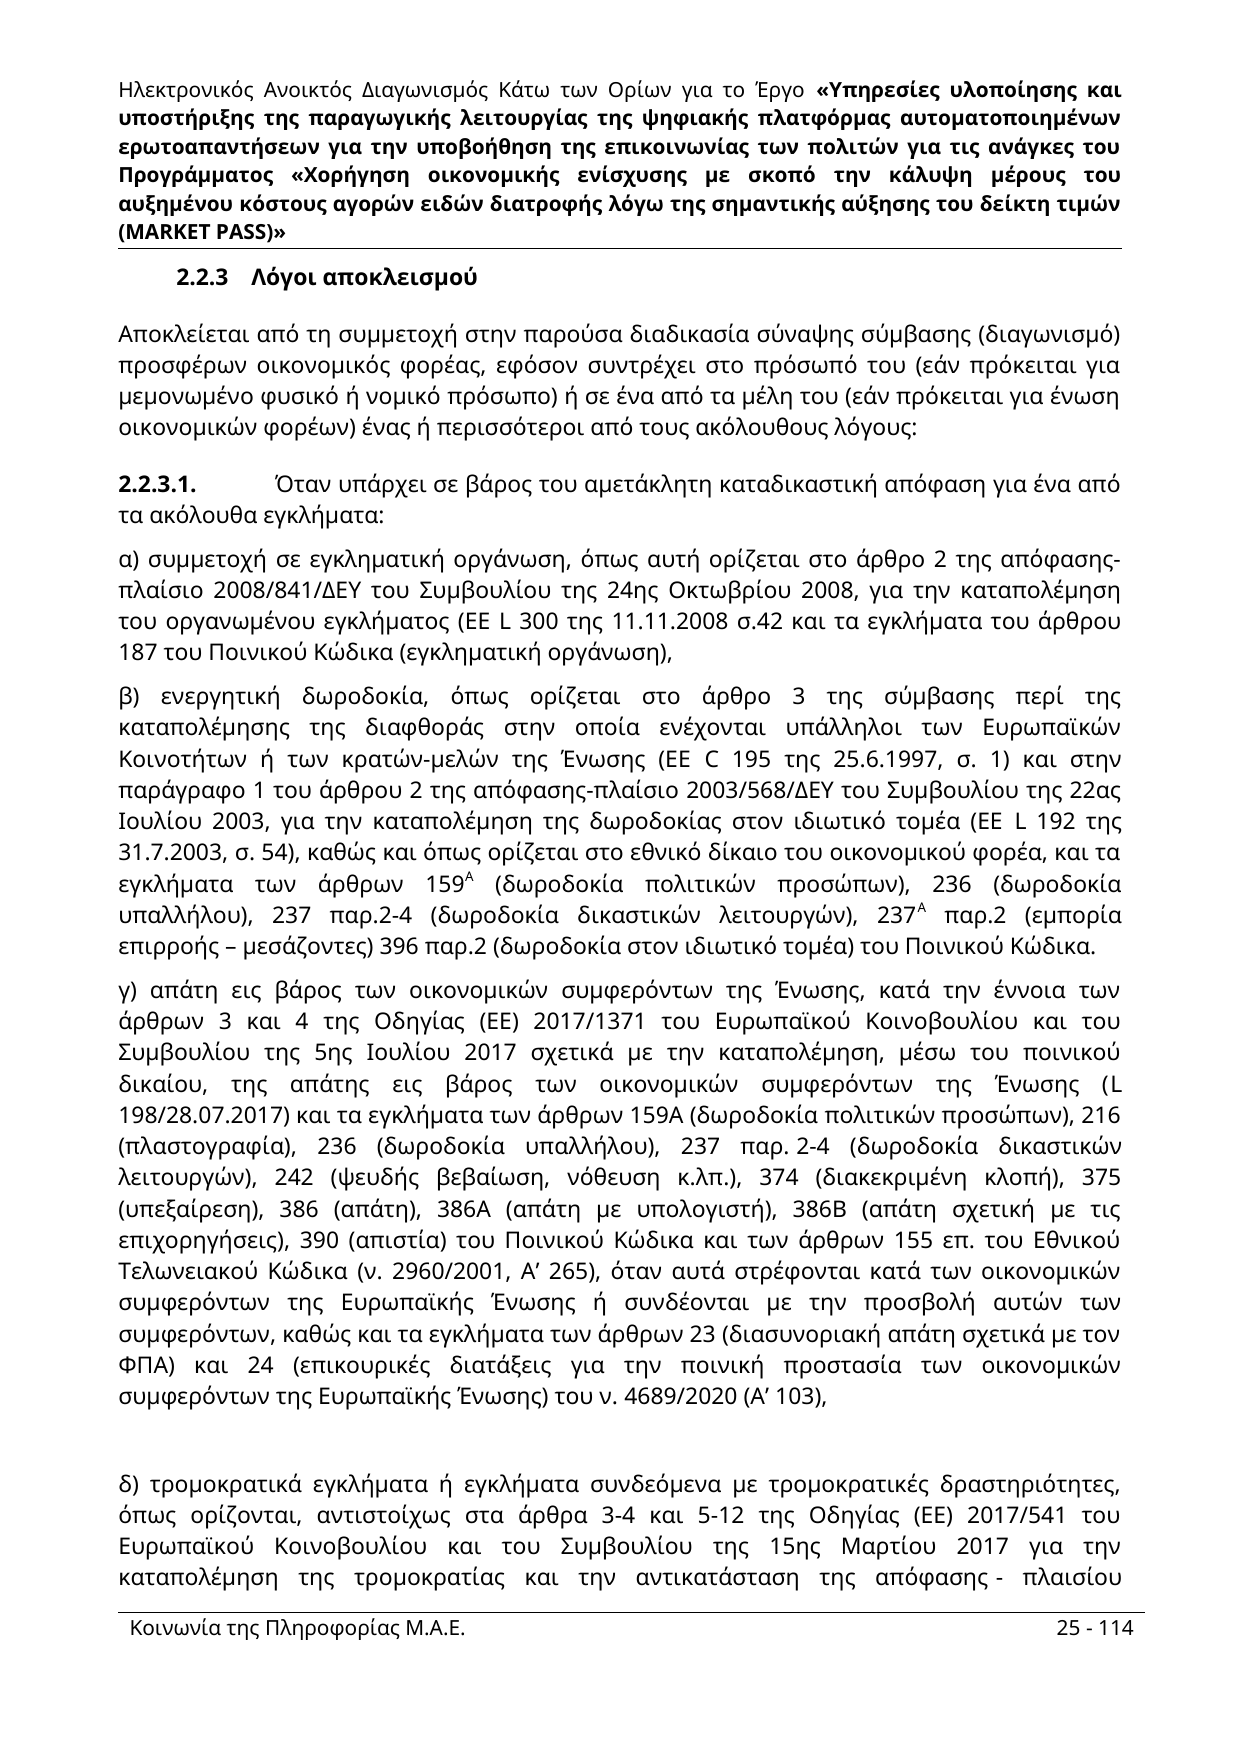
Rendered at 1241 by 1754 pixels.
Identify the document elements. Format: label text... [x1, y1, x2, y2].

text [118, 1467, 1122, 1592]
list Όταν υπάρχει σε βάρος του αμετάκλητη καταδικαστική απόφαση για ένα από τα ακόλουθα εγκλήματα: [118, 467, 1122, 530]
text Αποκλείεται από τη συμμετοχή στην παρούσα διαδικασία σύναψης σύμβασης (διαγωνισμό) προσφέρων οικονομικός φορέας, εφόσον συντρέχει στο πρόσωπό του (εάν πρόκειται για μεμονωμένο φυσικό ή νομικό πρόσωπο) ή σε ένα από τα μέλη του (εάν πρόκειται για ένωση οικονομικών φορέων) ένας ή περισσότεροι από τους ακόλουθους λόγους: [118, 317, 1122, 442]
text γ) απάτη εις βάρος των οικονομικών συμφερόντων της Ένωσης, κατά την έννοια των άρθρων 3 και 4 της Οδηγίας (ΕΕ) 2017/1371 του Ευρωπαϊκού Κοινοβουλίου και του Συμβουλίου της 5ης Ιουλίου 2017 σχετικά με την καταπολέμηση, μέσω του ποινικού δικαίου, της απάτης εις βάρος των οικονομικών συμφερόντων της Ένωσης (L 198/28.07.2017) και τα εγκλήματα των άρθρων 159Α (δωροδοκία πολιτικών προσώπων), 216 (πλαστογραφία), 236 (δωροδοκία υπαλλήλου), 237 παρ. 2-4 (δωροδοκία δικαστικών λειτουργών), 242 (ψευδής βεβαίωση, νόθευση κ.λπ.), 374 (διακεκριμένη κλοπή), 375 (υπεξαίρεση), 386 (απάτη), 386Α (απάτη με υπολογιστή), 386Β (απάτη σχετική με τις επιχορηγήσεις), 390 (απιστία) του Ποινικού Κώδικα και των άρθρων 155 επ. του Εθνικού Τελωνειακού Κώδικα (ν. 2960/2001, Α’ 265), όταν αυτά στρέφονται κατά των οικονομικών συμφερόντων της Ευρωπαϊκής Ένωσης ή συνδέονται με την προσβολή αυτών των συμφερόντων, καθώς και τα εγκλήματα των άρθρων 23 (διασυνοριακή απάτη σχετικά με τον ΦΠΑ) και 24 (επικουρικές διατάξεις για την ποινική προστασία των οικονομικών συμφερόντων της Ευρωπαϊκής Ένωσης) του ν. 4689/2020 (Α’ 103), [118, 974, 1122, 1411]
subtitle Λόγοι αποκλεισμού [176, 261, 1122, 292]
text α) συμμετοχή σε εγκληματική οργάνωση, όπως αυτή ορίζεται στο άρθρο 2 της απόφασης-πλαίσιο 2008/841/ΔΕΥ του Συμβουλίου της 24ης Οκτωβρίου 2008, για την καταπολέμηση του οργανωμένου εγκλήματος (ΕΕ L 300 της 11.11.2008 σ.42 και τα εγκλήματα του άρθρου 187 του Ποινικού Κώδικα (εγκληματική οργάνωση), [118, 542, 1122, 667]
text β) ενεργητική δωροδοκία, όπως ορίζεται στο άρθρο 3 της σύμβασης περί της καταπολέμησης της διαφθοράς στην οποία ενέχονται υπάλληλοι των Ευρωπαϊκών Κοινοτήτων ή των κρατών-μελών της Ένωσης (ΕΕ C 195 της 25.6.1997, σ. 1) και στην παράγραφο 1 του άρθρου 2 της απόφασης-πλαίσιο 2003/568/ΔΕΥ του Συμβουλίου της 22ας Ιουλίου 2003, για την καταπολέμηση της δωροδοκίας στον ιδιωτικό τομέα (ΕΕ L 192 της 31.7.2003, σ. 54), καθώς και όπως ορίζεται στο εθνικό δίκαιο του οικονομικού φορέα, και τα εγκλήματα των άρθρων 159Α (δωροδοκία πολιτικών προσώπων), 236 (δωροδοκία υπαλλήλου), 237 παρ.2-4 (δωροδοκία δικαστικών λειτουργών), 237Α παρ.2 (εμπορία επιρροής – μεσάζοντες) 396 παρ.2 (δωροδοκία στον ιδιωτικό τομέα) του Ποινικού Κώδικα. [118, 680, 1122, 961]
